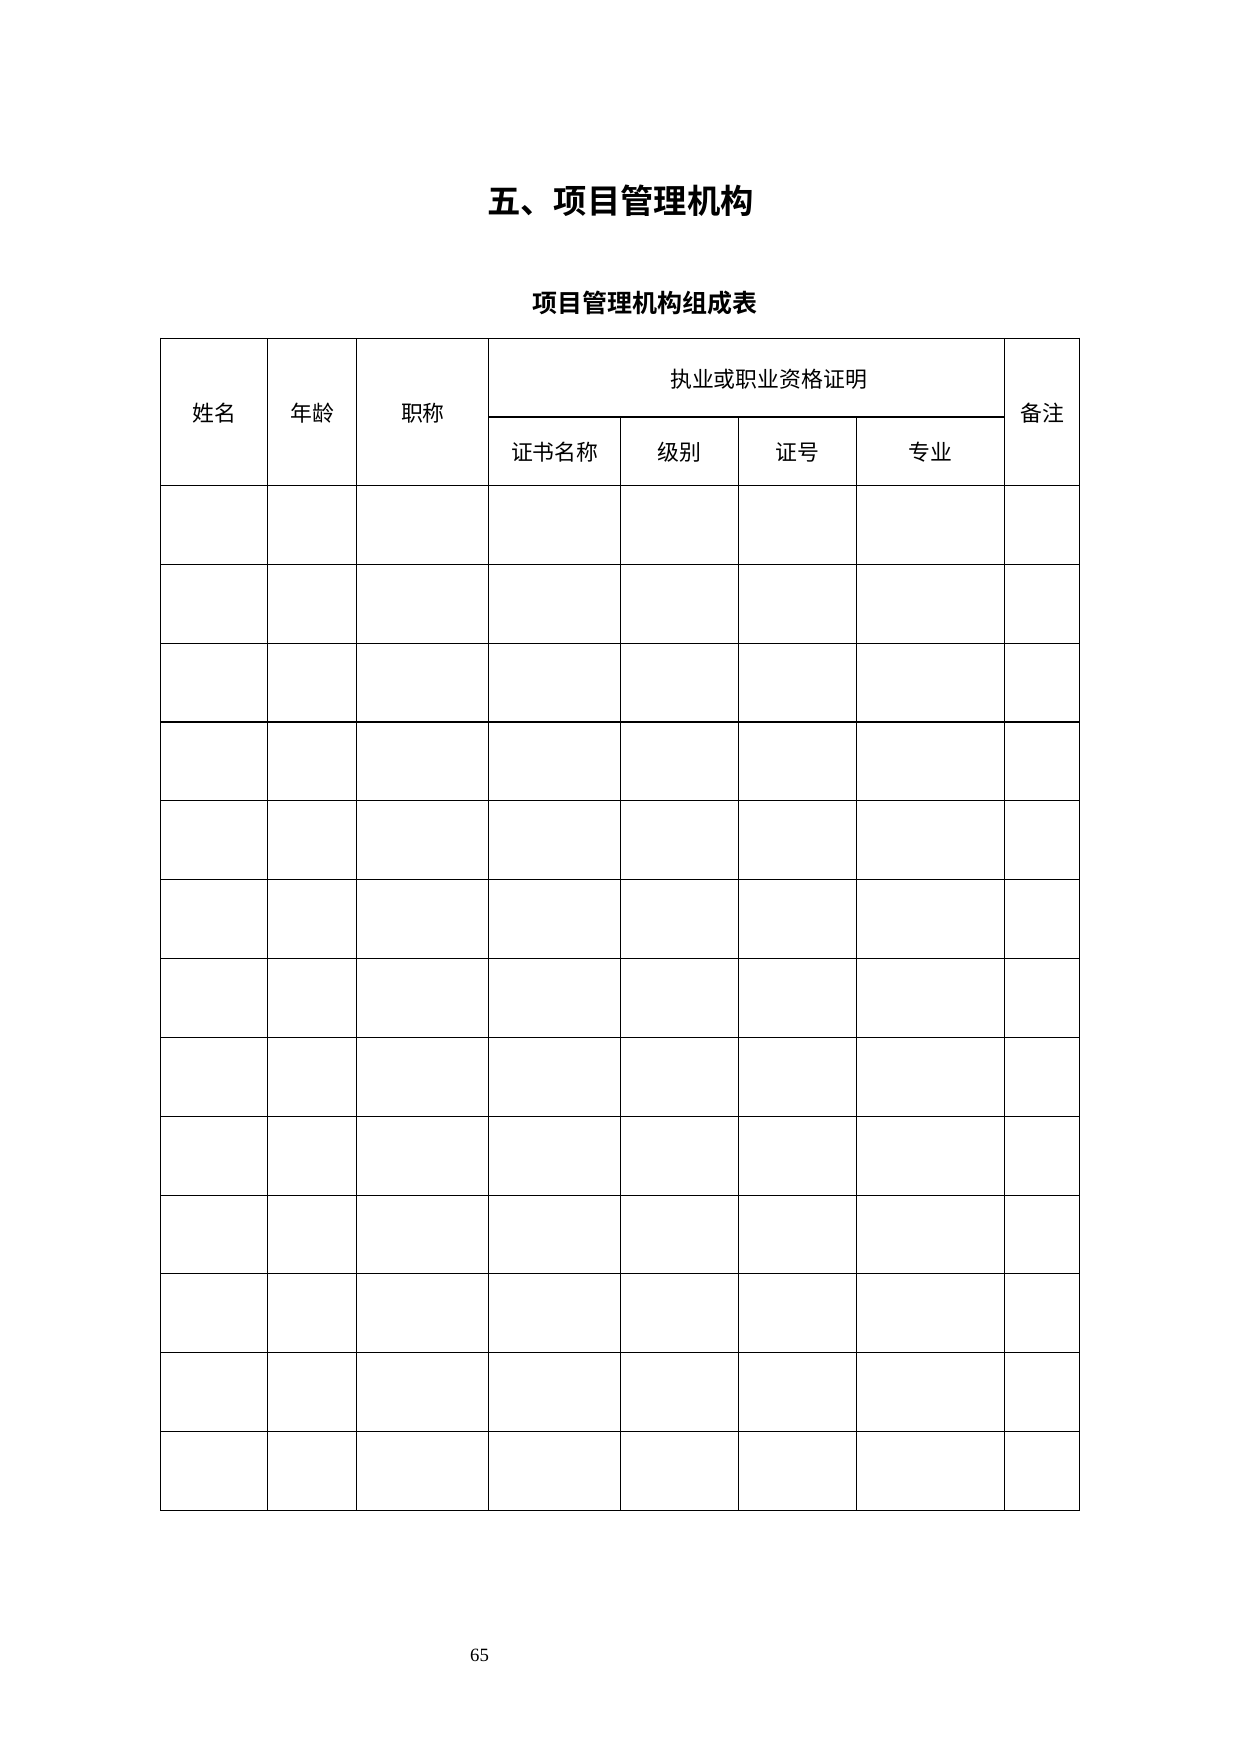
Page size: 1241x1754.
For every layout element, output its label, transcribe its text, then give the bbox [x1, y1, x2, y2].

table_cell [857, 880, 1004, 958]
table_cell [1005, 1196, 1079, 1273]
table_cell [357, 723, 488, 800]
table_cell [357, 486, 488, 564]
table_cell [857, 1038, 1004, 1116]
table_cell [489, 723, 620, 800]
table_cell [357, 1274, 488, 1352]
table_cell [621, 1432, 738, 1510]
table_cell [268, 1038, 356, 1116]
table_cell [268, 1432, 356, 1510]
table_cell [357, 565, 488, 642]
table_cell [621, 1274, 738, 1352]
table_cell 证书名称 [489, 418, 620, 485]
table_cell [489, 486, 620, 564]
table_cell [739, 1196, 856, 1273]
table_cell [621, 801, 738, 879]
table_cell [739, 1274, 856, 1352]
table_cell [489, 880, 620, 958]
table_cell [739, 801, 856, 879]
table_cell [268, 880, 356, 958]
table_cell [621, 565, 738, 642]
table_cell [161, 1196, 267, 1273]
table_cell [739, 723, 856, 800]
table_cell [489, 1353, 620, 1431]
table_cell [357, 959, 488, 1037]
table_cell [739, 565, 856, 642]
table_cell [161, 880, 267, 958]
table_cell [161, 486, 267, 564]
table_cell [621, 959, 738, 1037]
table_cell [1005, 723, 1079, 800]
table_cell [268, 644, 356, 721]
table_cell [1005, 801, 1079, 879]
table_cell [857, 1196, 1004, 1273]
table_cell 专业 [857, 418, 1004, 485]
table_cell [739, 1353, 856, 1431]
table_cell [1005, 880, 1079, 958]
table_cell [621, 1196, 738, 1273]
table_cell [357, 801, 488, 879]
table_cell [857, 1274, 1004, 1352]
table_cell [1005, 1353, 1079, 1431]
table_cell [161, 801, 267, 879]
table_cell [268, 565, 356, 642]
table_cell [161, 1274, 267, 1352]
table_cell [161, 644, 267, 721]
table_header 备注 [1005, 339, 1079, 485]
table_cell [1005, 1038, 1079, 1116]
table_header 职称 [357, 339, 488, 485]
table_cell [621, 486, 738, 564]
table_cell [357, 1432, 488, 1510]
table_cell [621, 1117, 738, 1194]
table_cell [1005, 1432, 1079, 1510]
table_cell [161, 1038, 267, 1116]
table_cell [857, 644, 1004, 721]
table_cell [268, 723, 356, 800]
table_cell [621, 644, 738, 721]
table_cell [161, 565, 267, 642]
table_cell [489, 644, 620, 721]
table_cell [489, 1196, 620, 1273]
table_cell [857, 565, 1004, 642]
table_cell [357, 1196, 488, 1273]
table_cell [739, 880, 856, 958]
table_cell [161, 1353, 267, 1431]
table_cell [489, 565, 620, 642]
table_header 姓名 [161, 339, 267, 485]
table_cell [161, 723, 267, 800]
table_cell [857, 723, 1004, 800]
table_cell [739, 959, 856, 1037]
table_cell [489, 801, 620, 879]
table_header 年龄 [268, 339, 356, 485]
table_cell [268, 486, 356, 564]
table_cell [857, 1432, 1004, 1510]
table_cell [161, 1432, 267, 1510]
table_cell [857, 486, 1004, 564]
table_cell [357, 1353, 488, 1431]
table_cell [489, 1432, 620, 1510]
table_cell [161, 959, 267, 1037]
table_cell [357, 880, 488, 958]
table_cell 证号 [739, 418, 856, 485]
subtitle 五、项目管理机构 [187, 175, 1053, 223]
table_cell [489, 1274, 620, 1352]
table_cell 级别 [621, 418, 738, 485]
table_cell [621, 723, 738, 800]
table_cell [739, 1117, 856, 1194]
table_cell [1005, 644, 1079, 721]
table_cell [161, 1117, 267, 1194]
table_cell [489, 1038, 620, 1116]
table_cell [268, 1353, 356, 1431]
table_cell [1005, 486, 1079, 564]
table_cell [268, 959, 356, 1037]
table_cell [1005, 959, 1079, 1037]
table_cell [357, 1117, 488, 1194]
table_cell [857, 1353, 1004, 1431]
table_cell [489, 1117, 620, 1194]
table_cell [621, 1353, 738, 1431]
table_cell [739, 1432, 856, 1510]
table_cell [739, 1038, 856, 1116]
table_cell [1005, 1274, 1079, 1352]
table_cell [621, 880, 738, 958]
text 项目管理机构组成表 [187, 283, 1053, 319]
table_cell [1005, 1117, 1079, 1194]
table_cell [857, 1117, 1004, 1194]
table_cell [357, 644, 488, 721]
table_cell [489, 959, 620, 1037]
table_cell [268, 1274, 356, 1352]
table_cell [739, 486, 856, 564]
table_cell [621, 1038, 738, 1116]
table_cell [857, 801, 1004, 879]
table_cell [1005, 565, 1079, 642]
table_cell [357, 1038, 488, 1116]
table_cell [739, 644, 856, 721]
table_cell [268, 1196, 356, 1273]
table_cell [268, 1117, 356, 1194]
table_header 执业或职业资格证明 [489, 339, 1004, 416]
table_cell [268, 801, 356, 879]
table_cell [857, 959, 1004, 1037]
